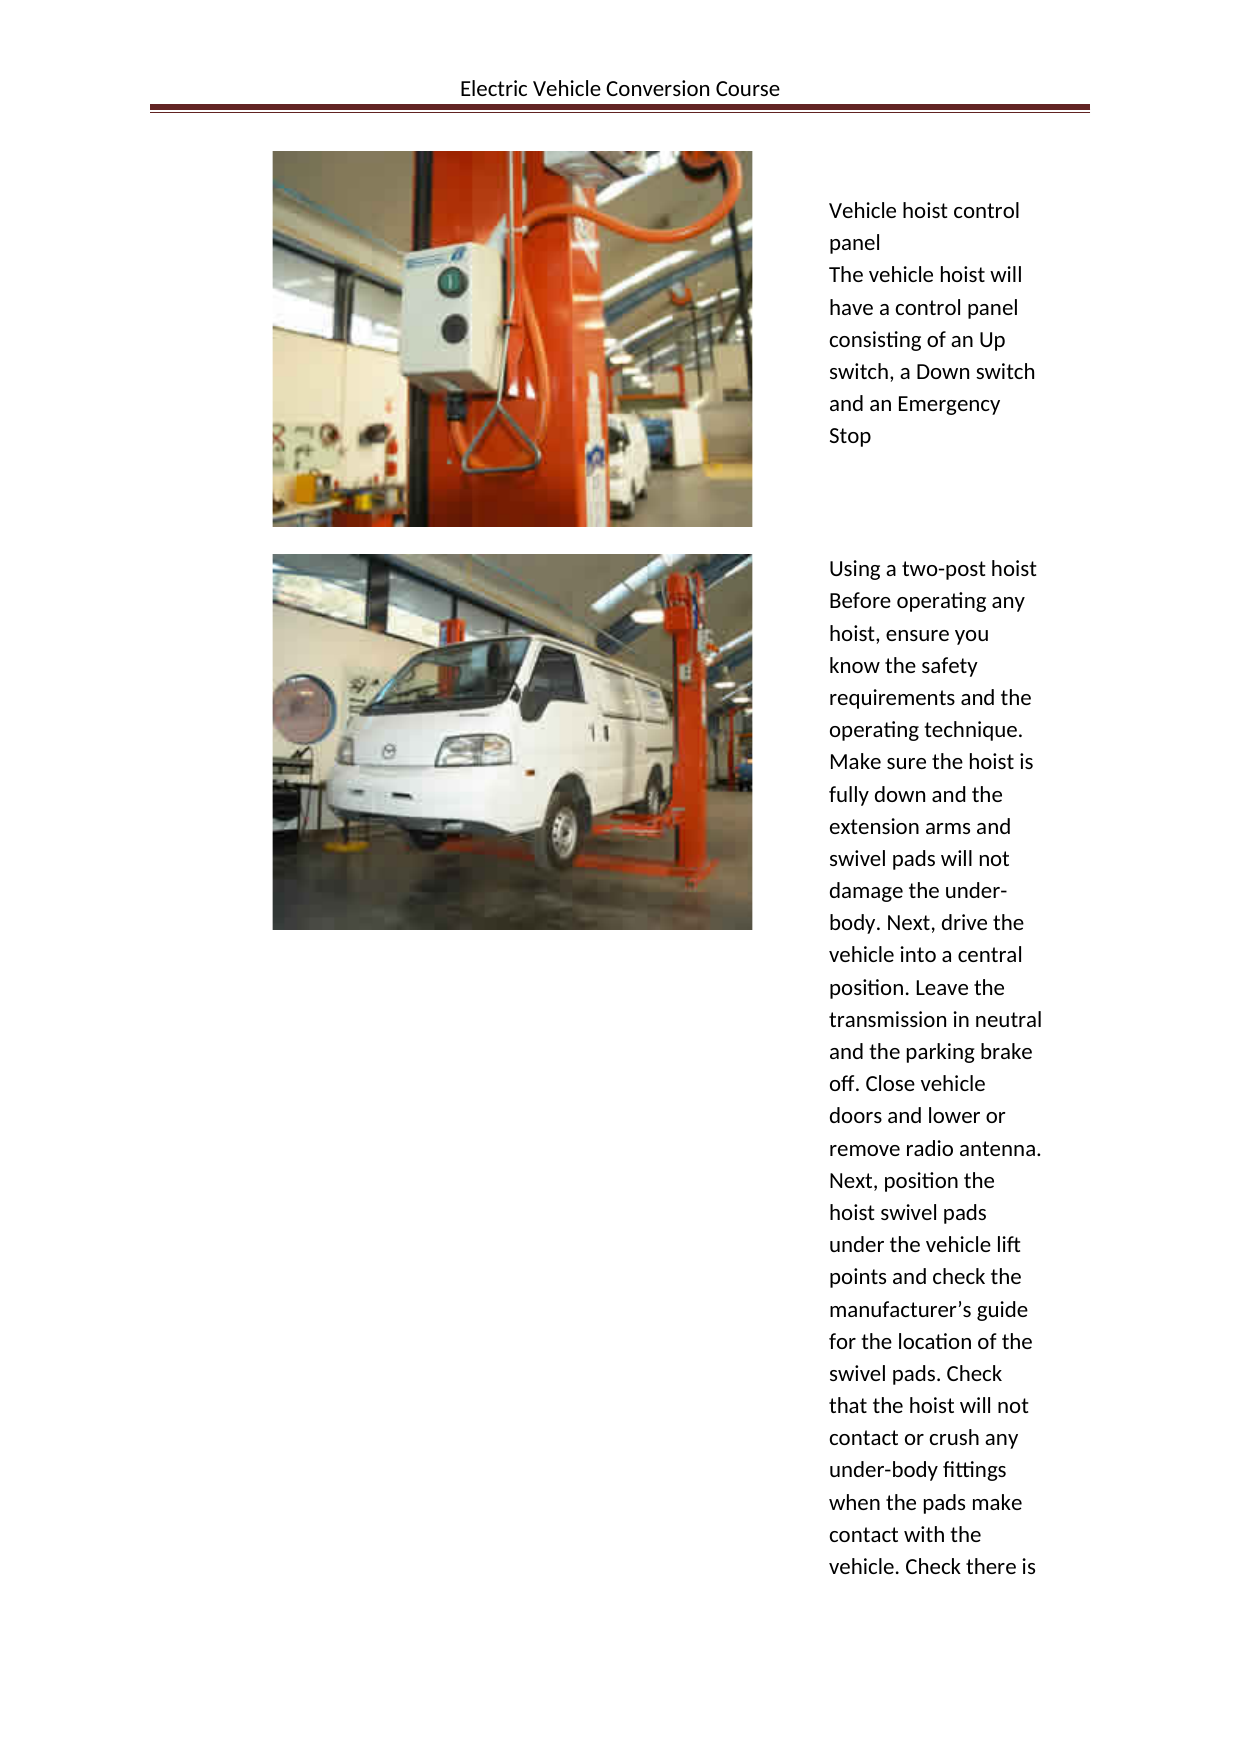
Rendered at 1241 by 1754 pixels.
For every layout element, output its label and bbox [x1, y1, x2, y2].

picture [272, 554, 753, 930]
picture [272, 151, 753, 527]
table_header [174, 150, 1067, 1582]
